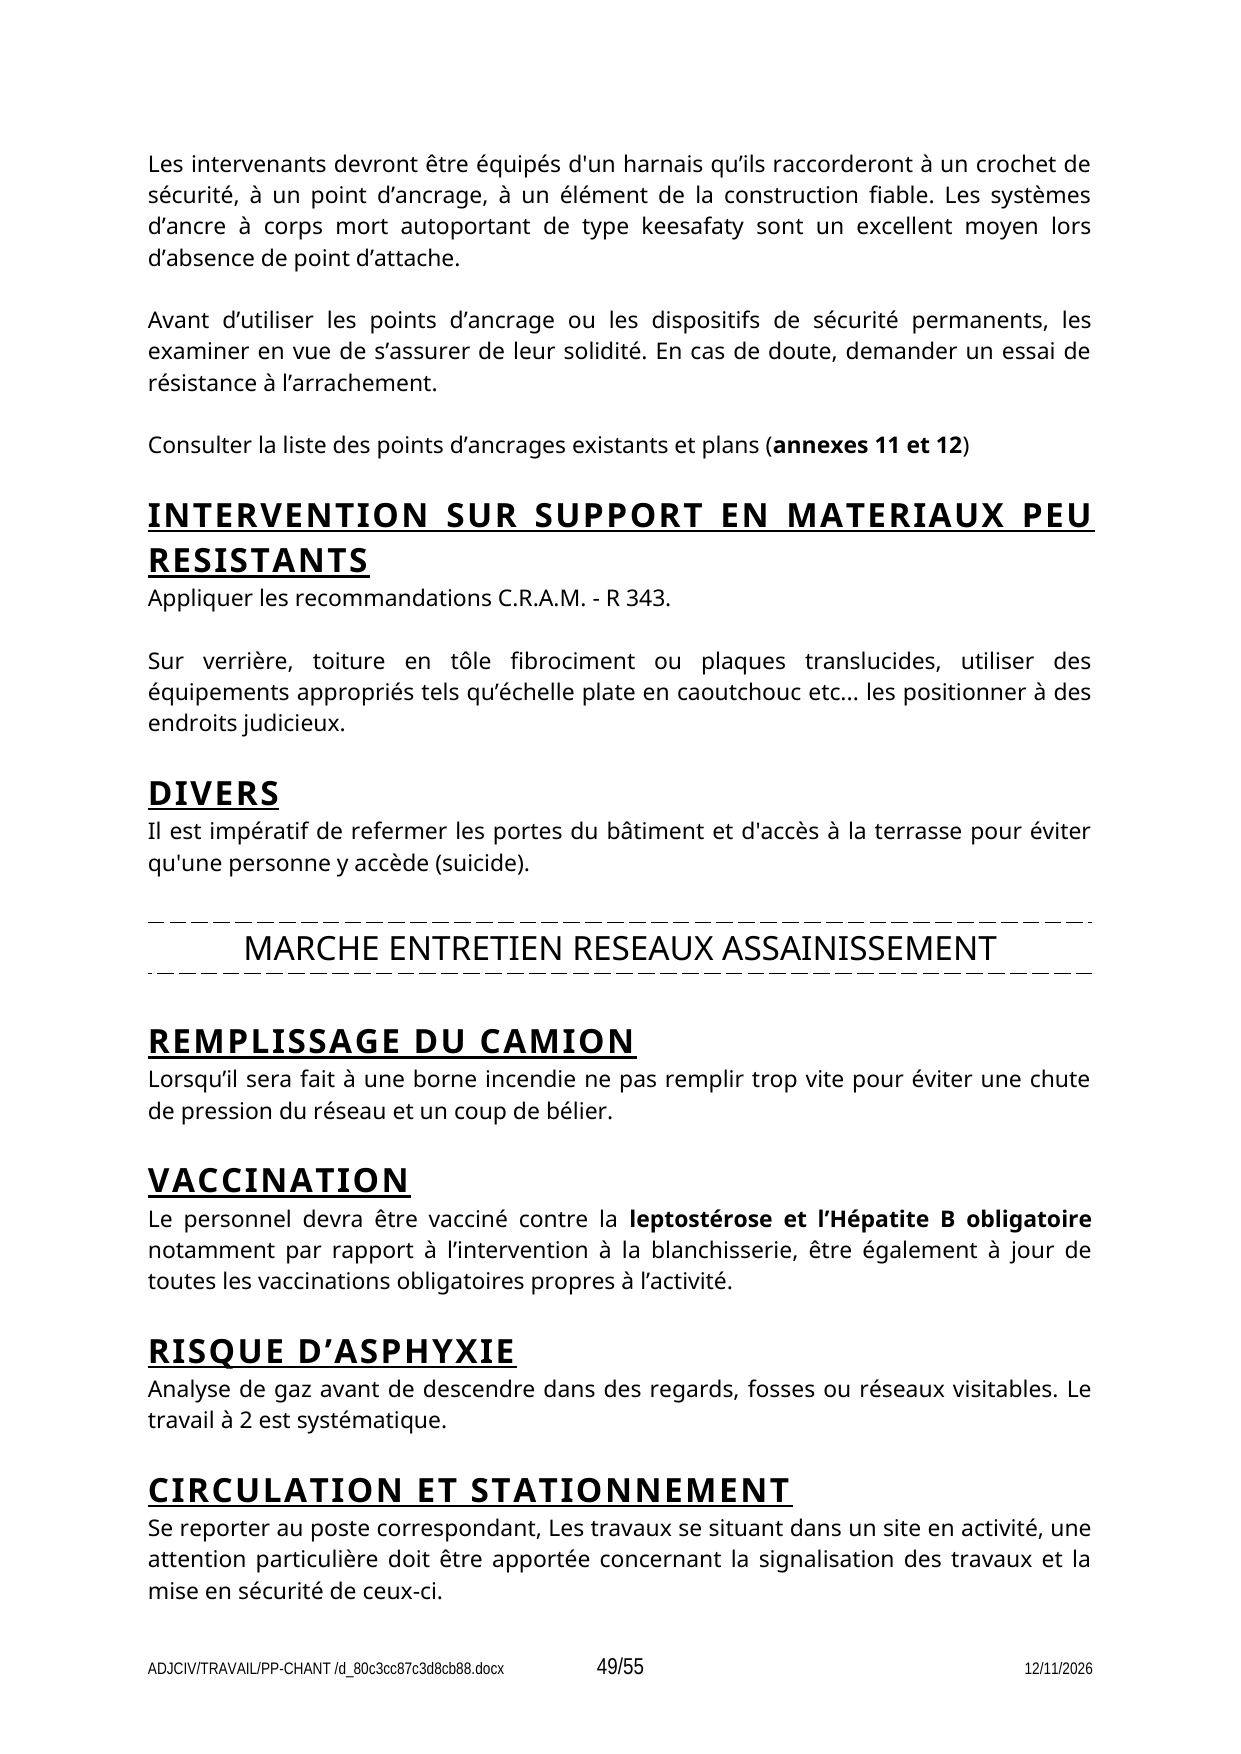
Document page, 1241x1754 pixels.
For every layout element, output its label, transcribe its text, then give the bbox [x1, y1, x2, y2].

subtitle vaccination [148, 1157, 1092, 1202]
text Le personnel devra être vacciné contre la leptostérose et l’Hépatite B obligatoire notamment par rapport à l’intervention à la blanchisserie, être également à jour de toutes les vaccinations obligatoires propres à l’activité. [148, 1202, 1092, 1296]
text Consulter la liste des points d’ancrages existants et plans (annexes 11 et 12) [148, 429, 1092, 460]
subtitle circulation et stationnement [148, 1467, 1092, 1512]
subtitle divers [148, 770, 1092, 815]
subtitle Intervention sur support en materiaux peu resistants [148, 532, 1092, 582]
text Lorsqu’il sera fait à une borne incendie ne pas remplir trop vite pour éviter une chute de pression du réseau et un coup de bélier. [148, 1063, 1092, 1126]
subtitle Intervention sur support en materiaux peu resistants [148, 491, 1092, 530]
subtitle risque d’asphyxie [148, 1327, 1092, 1373]
text Se reporter au poste correspondant, Les travaux se situant dans un site en activité, une attention particulière doit être apportée concernant la signalisation des travaux et la mise en sécurité de ceux-ci. [148, 1512, 1092, 1606]
text Il est impératif de refermer les portes du bâtiment et d'accès à la terrasse pour éviter qu'une personne y accède (suicide). [148, 815, 1092, 878]
text Appliquer les recommandations C.R.A.M. - R 343. [148, 582, 1092, 613]
text Sur verrière, toiture en tôle fibrociment ou plaques translucides, utiliser des équipements appropriés tels qu’échelle plate en caoutchouc etc... les positionner à des endroits judicieux. [148, 645, 1092, 738]
subtitle remplissage du camion [148, 1018, 1092, 1063]
text Avant d’utiliser les points d’ancrage ou les dispositifs de sécurité permanents, les examiner en vue de s’assurer de leur solidité. En cas de doute, demander un essai de résistance à l’arrachement. [148, 304, 1092, 398]
text Les intervenants devront être équipés d'un harnais qu’ils raccorderont à un crochet de sécurité, à un point d’ancrage, à un élément de la construction fiable. Les systèmes d’ancre à corps mort autoportant de type keesafaty sont un excellent moyen lors d’absence de point d’attache. [148, 148, 1092, 273]
text Analyse de gaz avant de descendre dans des regards, fosses ou réseaux visitables. Le travail à 2 est systématique. [148, 1373, 1092, 1435]
subtitle marche entretien reseaux assainissement [148, 921, 1092, 974]
